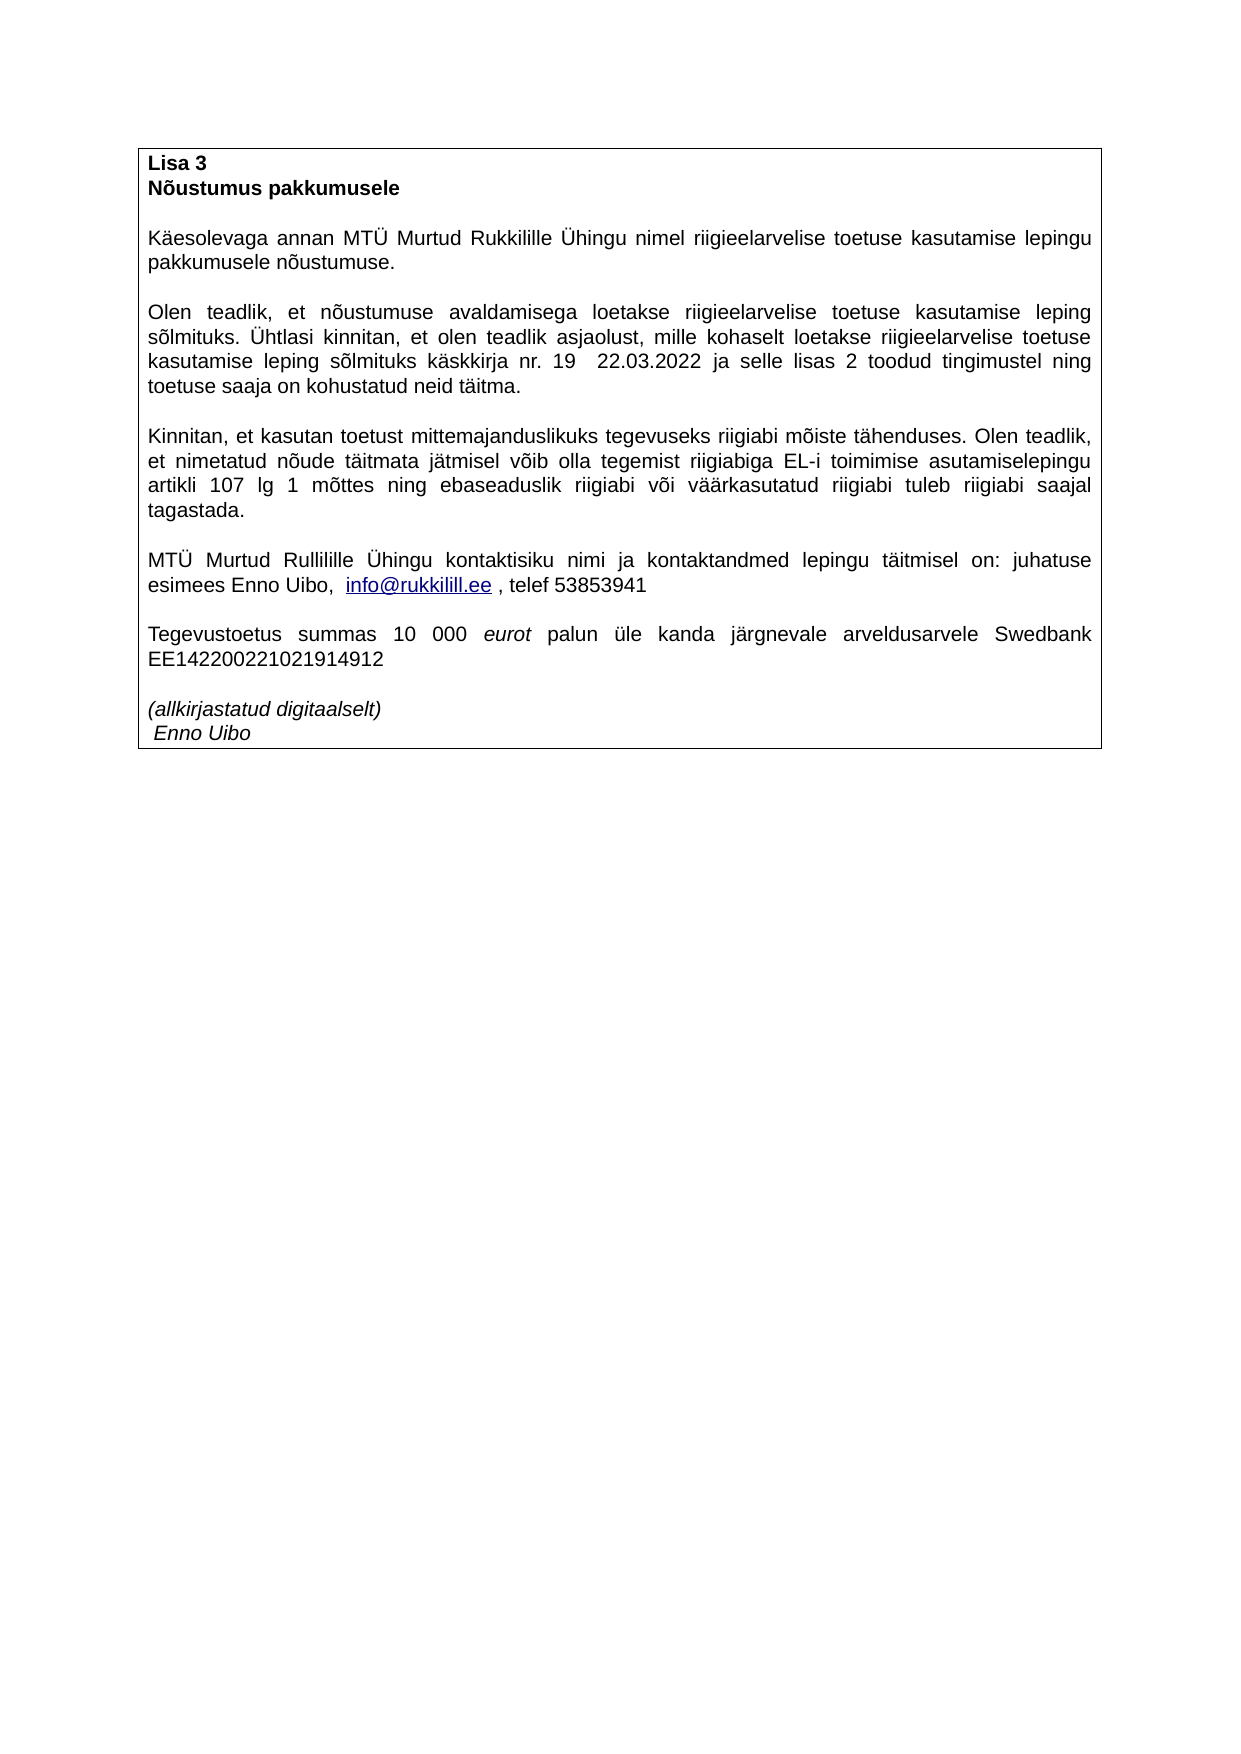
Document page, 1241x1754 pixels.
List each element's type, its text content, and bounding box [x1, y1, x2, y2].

text Kinnitan, et kasutan toetust mittemajanduslikuks tegevuseks riigiabi mõiste tähenduses. Olen teadlik, et nimetatud nõude täitmata jätmisel võib olla tegemist riigiabiga EL-i toimimise asutamiselepingu artikli 107 lg 1 mõttes ning ebaseaduslik riigiabi või väärkasutatud riigiabi tuleb riigiabi saajal tagastada. [148, 423, 1093, 523]
text (allkirjastatud digitaalselt) [148, 696, 1093, 718]
text Tegevustoetus summas 10 000 eurot palun üle kanda järgnevale arveldusarvele Swedbank EE142200221021914912 [148, 622, 1093, 671]
text Nõustumus pakkumusele [148, 176, 1093, 200]
text Lisa 3 [139, 149, 1101, 176]
text Käesolevaga annan MTÜ Murtud Rukkilille Ühingu nimel riigieelarvelise toetuse kasutamise lepingu pakkumusele nõustumuse. [148, 225, 1093, 275]
text MTÜ Murtud Rullilille Ühingu kontaktisiku nimi ja kontaktandmed lepingu täitmisel on: juhatuse esimees Enno Uibo, info@rukkilill.ee , telef 53853941 [148, 547, 1093, 597]
text Olen teadlik, et nõustumuse avaldamisega loetakse riigieelarvelise toetuse kasutamise leping sõlmituks. Ühtlasi kinnitan, et olen teadlik asjaolust, mille kohaselt loetakse riigieelarvelise toetuse kasutamise leping sõlmituks käskkirja nr. 19 22.03.2022 ja selle lisas 2 toodud tingimustel ning toetuse saaja on kohustatud neid täitma. [148, 299, 1093, 399]
text Enno Uibo [139, 718, 1101, 748]
